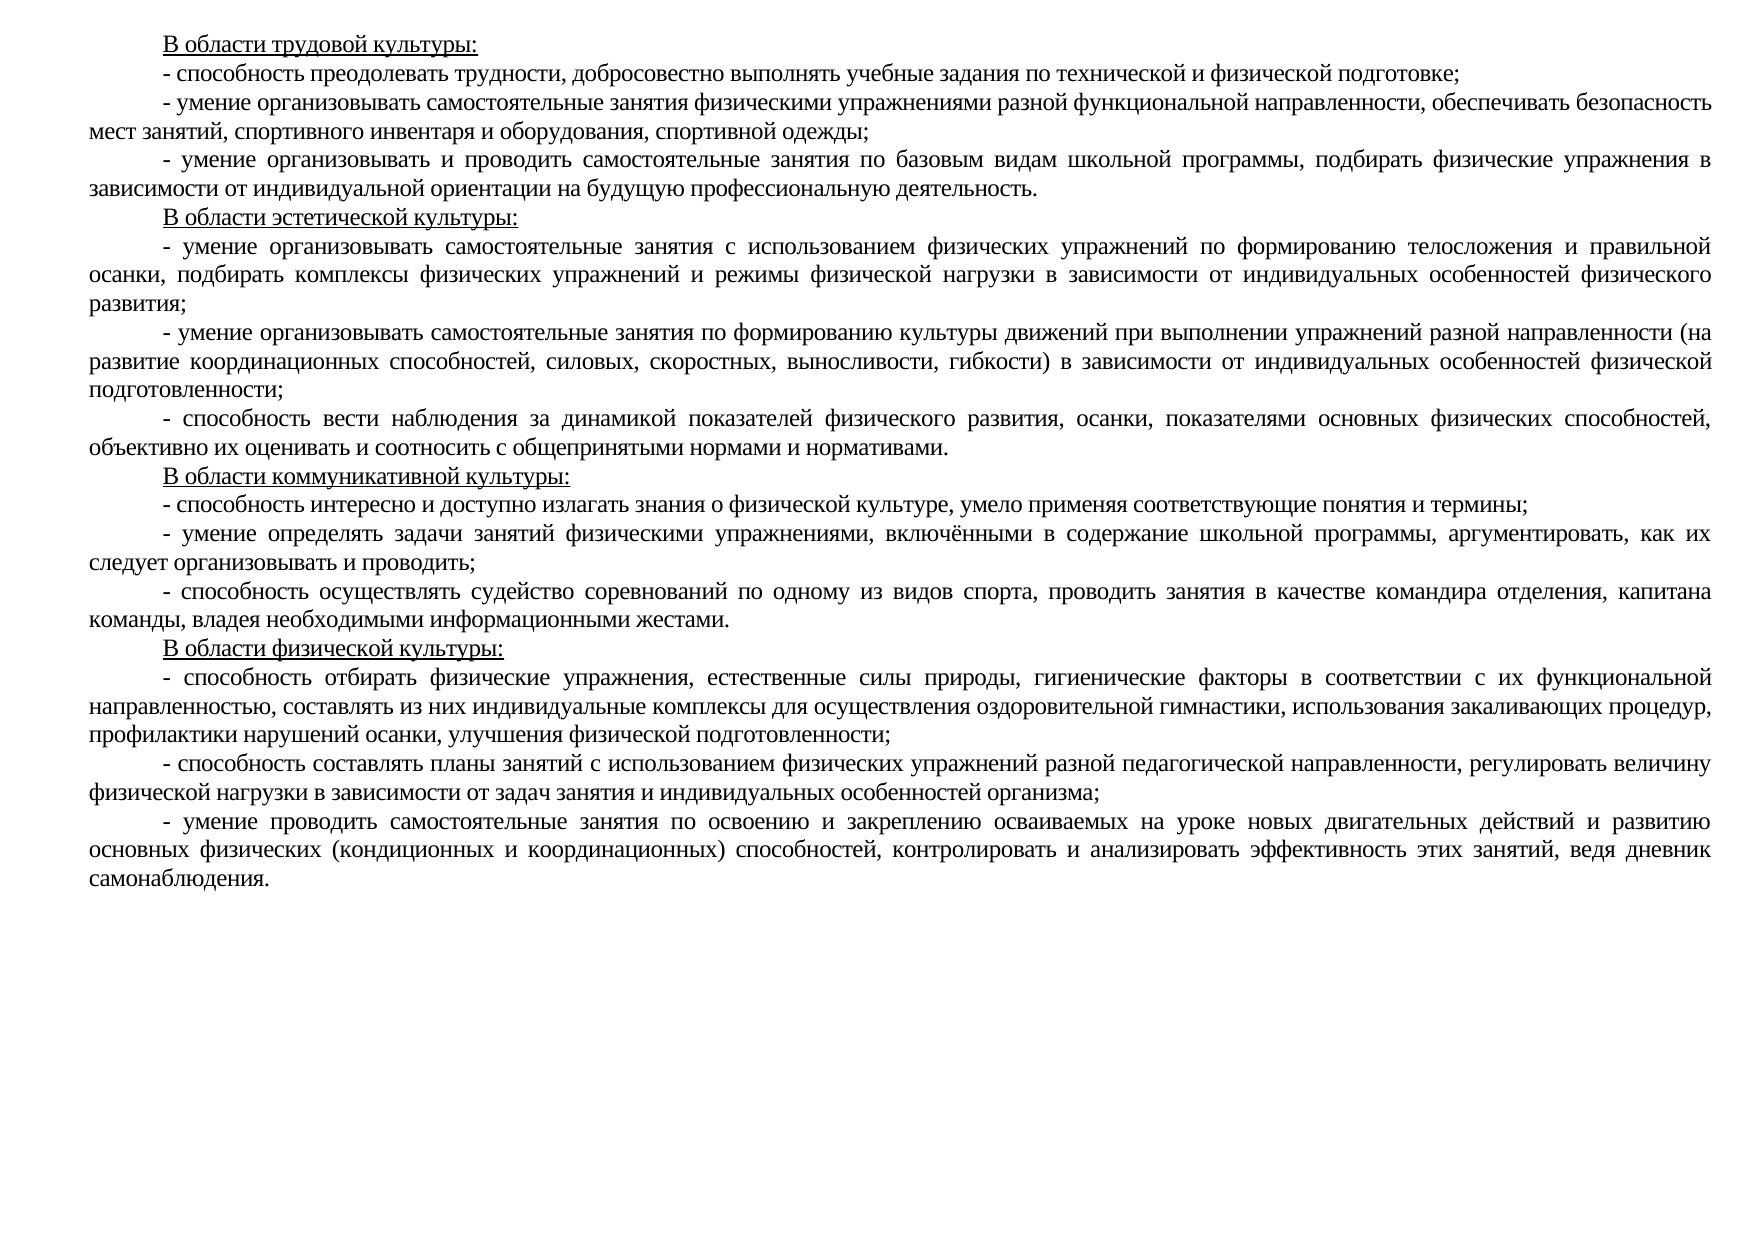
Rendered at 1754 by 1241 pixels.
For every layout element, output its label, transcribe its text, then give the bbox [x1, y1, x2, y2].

text - способность составлять планы занятий с использованием физических упражнений разной педагогической направленности, регулировать величину физической нагрузки в зависимости от задач занятия и индивидуальных особенностей организма; [89, 748, 1713, 806]
text - способность отбирать физические упражнения, естественные силы природы, гигиенические факторы в соответствии с их функциональной направленностью, составлять из них индивидуальные комплексы для осуществления оздоровительной гимнастики, использования закаливающих процедур, профилактики нарушений осанки, улучшения физической подготовленности; [89, 662, 1713, 748]
text - умение организовывать самостоятельные занятия физическими упражнениями разной функциональной направленности, обеспечивать безопасность мест занятий, спортивного инвентаря и оборудования, спортивной одежды; [89, 87, 1713, 144]
text - способность интересно и доступно излагать знания о физической культуре, умело применяя соответствующие понятия и термины; [89, 489, 1713, 518]
text - умение проводить самостоятельные занятия по освоению и закреплению осваиваемых на уроке новых двигательных действий и развитию основных физических (кондиционных и координационных) способностей, контролировать и анализировать эффективность этих занятий, ведя дневник самонаблюдения. [89, 806, 1713, 892]
text В области физической культуры: [89, 633, 1713, 662]
text - способность вести наблюдения за динамикой показателей физического развития, осанки, показателями основных физических способностей, объективно их оценивать и соотносить с общепринятыми нормами и нормативами. [89, 403, 1713, 461]
text - способность осуществлять судейство соревнований по одному из видов спорта, проводить занятия в качестве командира отделения, капитана команды, владея необходимыми информационными жестами. [89, 576, 1713, 633]
text - умение определять задачи занятий физическими упражнениями, включёнными в содержание школьной программы, аргументировать, как их следует организовывать и проводить; [89, 518, 1713, 576]
text В области эстетической культуры: [89, 202, 1713, 231]
text В области трудовой культуры: [89, 29, 1713, 58]
text - умение организовывать и проводить самостоятельные занятия по базовым видам школьной программы, подбирать физические упражнения в зависимости от индивидуальной ориентации на будущую профессиональную деятельность. [89, 144, 1713, 202]
text - умение организовывать самостоятельные занятия по формированию культуры движений при выполнении упражнений разной направленности (на развитие координационных способностей, силовых, скоростных, выносливости, гибкости) в зависимости от индивидуальных особенностей физической подготовленности; [89, 317, 1713, 403]
text - умение организовывать самостоятельные занятия с использованием физических упражнений по формированию телосложения и правильной осанки, подбирать комплексы физических упражнений и режимы физической нагрузки в зависимости от индивидуальных особенностей физического развития; [89, 231, 1713, 317]
text В области коммуникативной культуры: [89, 461, 1713, 489]
text - способность преодолевать трудности, добросовестно выполнять учебные задания по технической и физической подготовке; [89, 58, 1713, 87]
